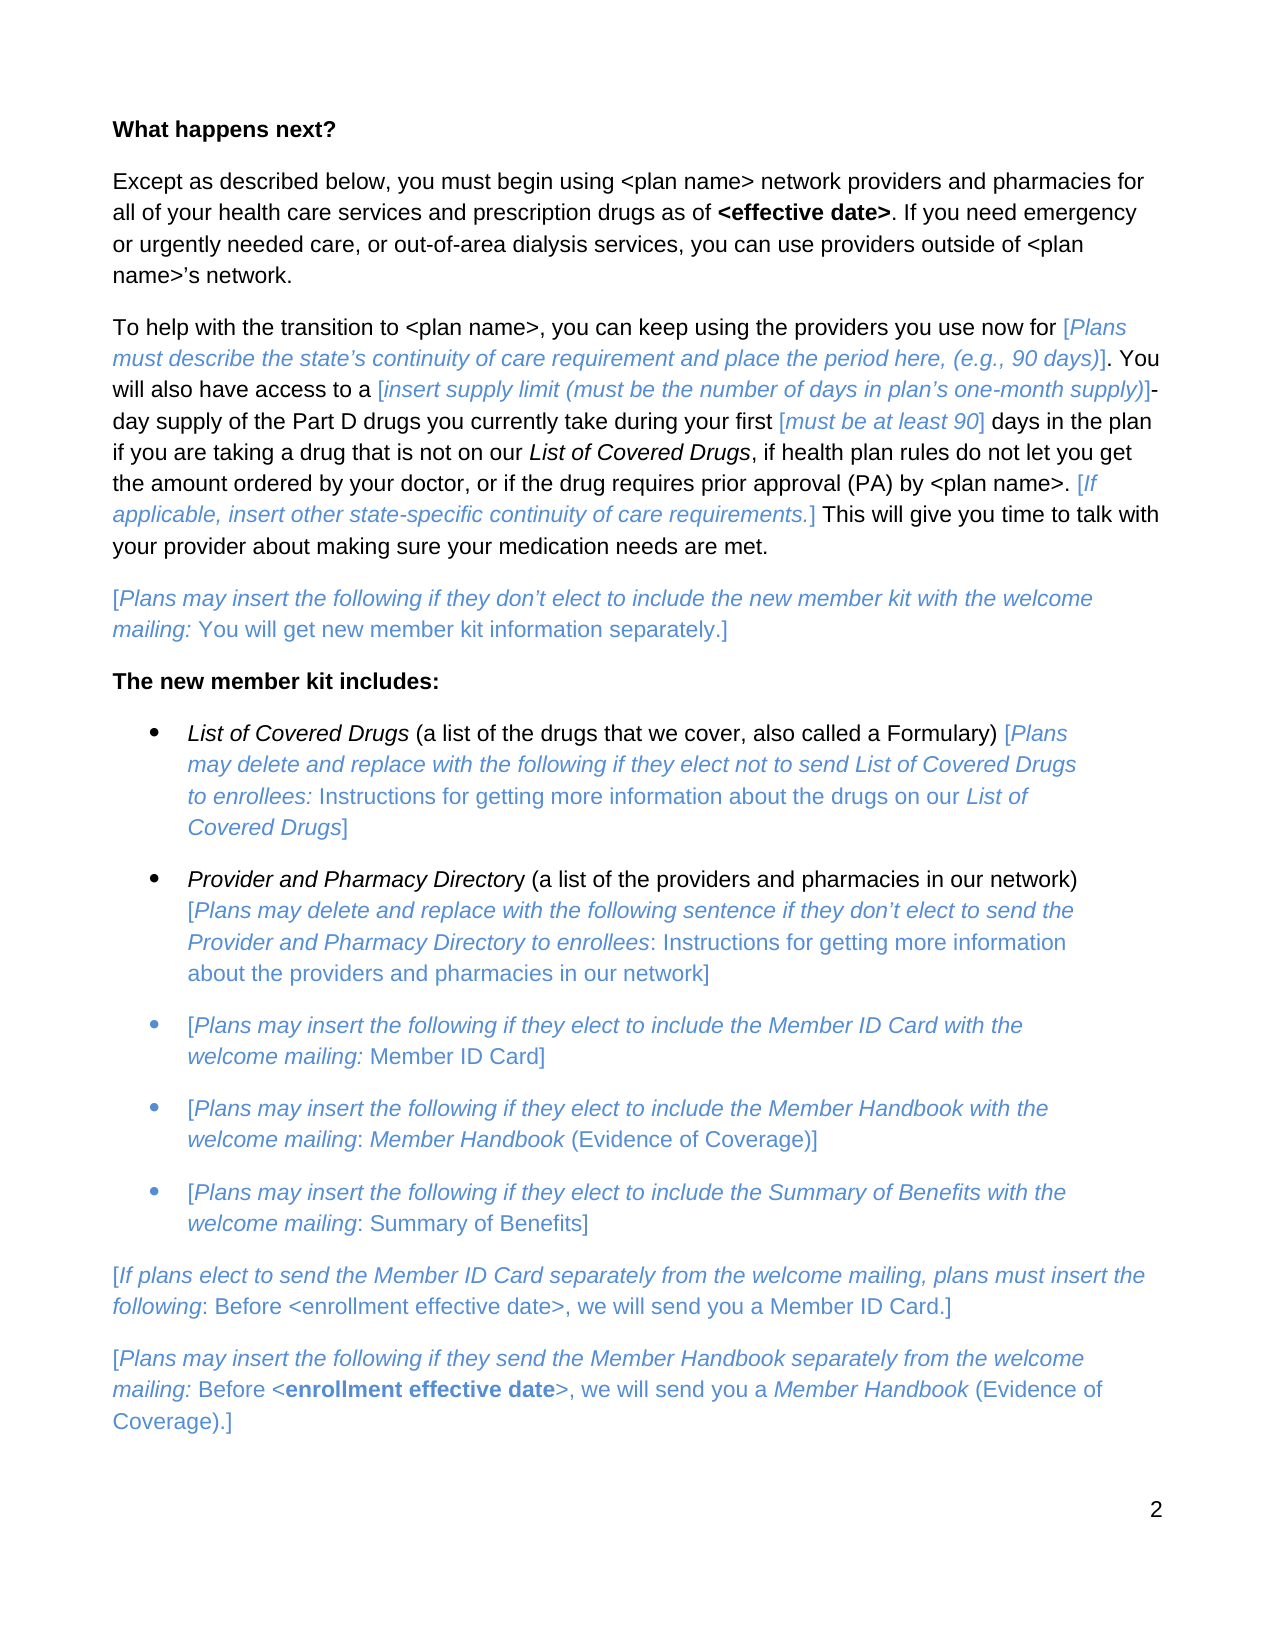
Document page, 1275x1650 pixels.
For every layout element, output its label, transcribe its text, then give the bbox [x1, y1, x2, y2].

list List of Covered Drugs (a list of the drugs that we cover, also called a Formulary) [Plans may delete and replace with the following if they elect not to send List of Covered Drugs to enrollees: Instructions for getting more information about the drugs on our List of Covered Drugs] [150, 717, 1087, 842]
text [If plans elect to send the Member ID Card separately from the welcome mailing, plans must insert the following: Before <enrollment effective date>, we will send you a Member ID Card.] [112, 1258, 1162, 1321]
list [Plans may insert the following if they elect to include the Member ID Card with the welcome mailing: Member ID Card] [150, 1008, 1087, 1071]
list [Plans may insert the following if they elect to include the Summary of Benefits with the welcome mailing: Summary of Benefits] [150, 1175, 1087, 1237]
subtitle What happens next? [112, 112, 1162, 144]
text To help with the transition to <plan name>, you can keep using the providers you use now for [Plans must describe the state’s continuity of care requirement and place the period here, (e.g., 90 days)]. You will also have access to a [insert supply limit (must be the number of days in plan’s one-month supply)]-day supply of the Part D drugs you currently take during your first [must be at least 90] days in the plan if you are taking a drug that is not on our List of Covered Drugs, if health plan rules do not let you get the amount ordered by your doctor, or if the drug requires prior approval (PA) by <plan name>. [If applicable, insert other state-specific continuity of care requirements.] This will give you time to talk with your provider about making sure your medication needs are met. [112, 310, 1162, 560]
text Except as described below, you must begin using <plan name> network providers and pharmacies for all of your health care services and prescription drugs as of <effective date>. If you need emergency or urgently needed care, or out-of-area dialysis services, you can use providers outside of <plan name>’s network. [112, 164, 1162, 289]
text [Plans may insert the following if they don’t elect to include the new member kit with the welcome mailing: You will get new member kit information separately.] [112, 581, 1162, 644]
list [Plans may insert the following if they elect to include the Member Handbook with the welcome mailing: Member Handbook (Evidence of Coverage)] [150, 1092, 1087, 1154]
list Provider and Pharmacy Directory (a list of the providers and pharmacies in our network) [Plans may delete and replace with the following sentence if they don’t elect to send the Provider and Pharmacy Directory to enrollees: Instructions for getting more information about the providers and pharmacies in our network] [150, 862, 1087, 987]
text The new member kit includes: [112, 664, 1162, 696]
text [Plans may insert the following if they send the Member Handbook separately from the welcome mailing: Before <enrollment effective date>, we will send you a Member Handbook (Evidence of Coverage).] [112, 1342, 1162, 1435]
